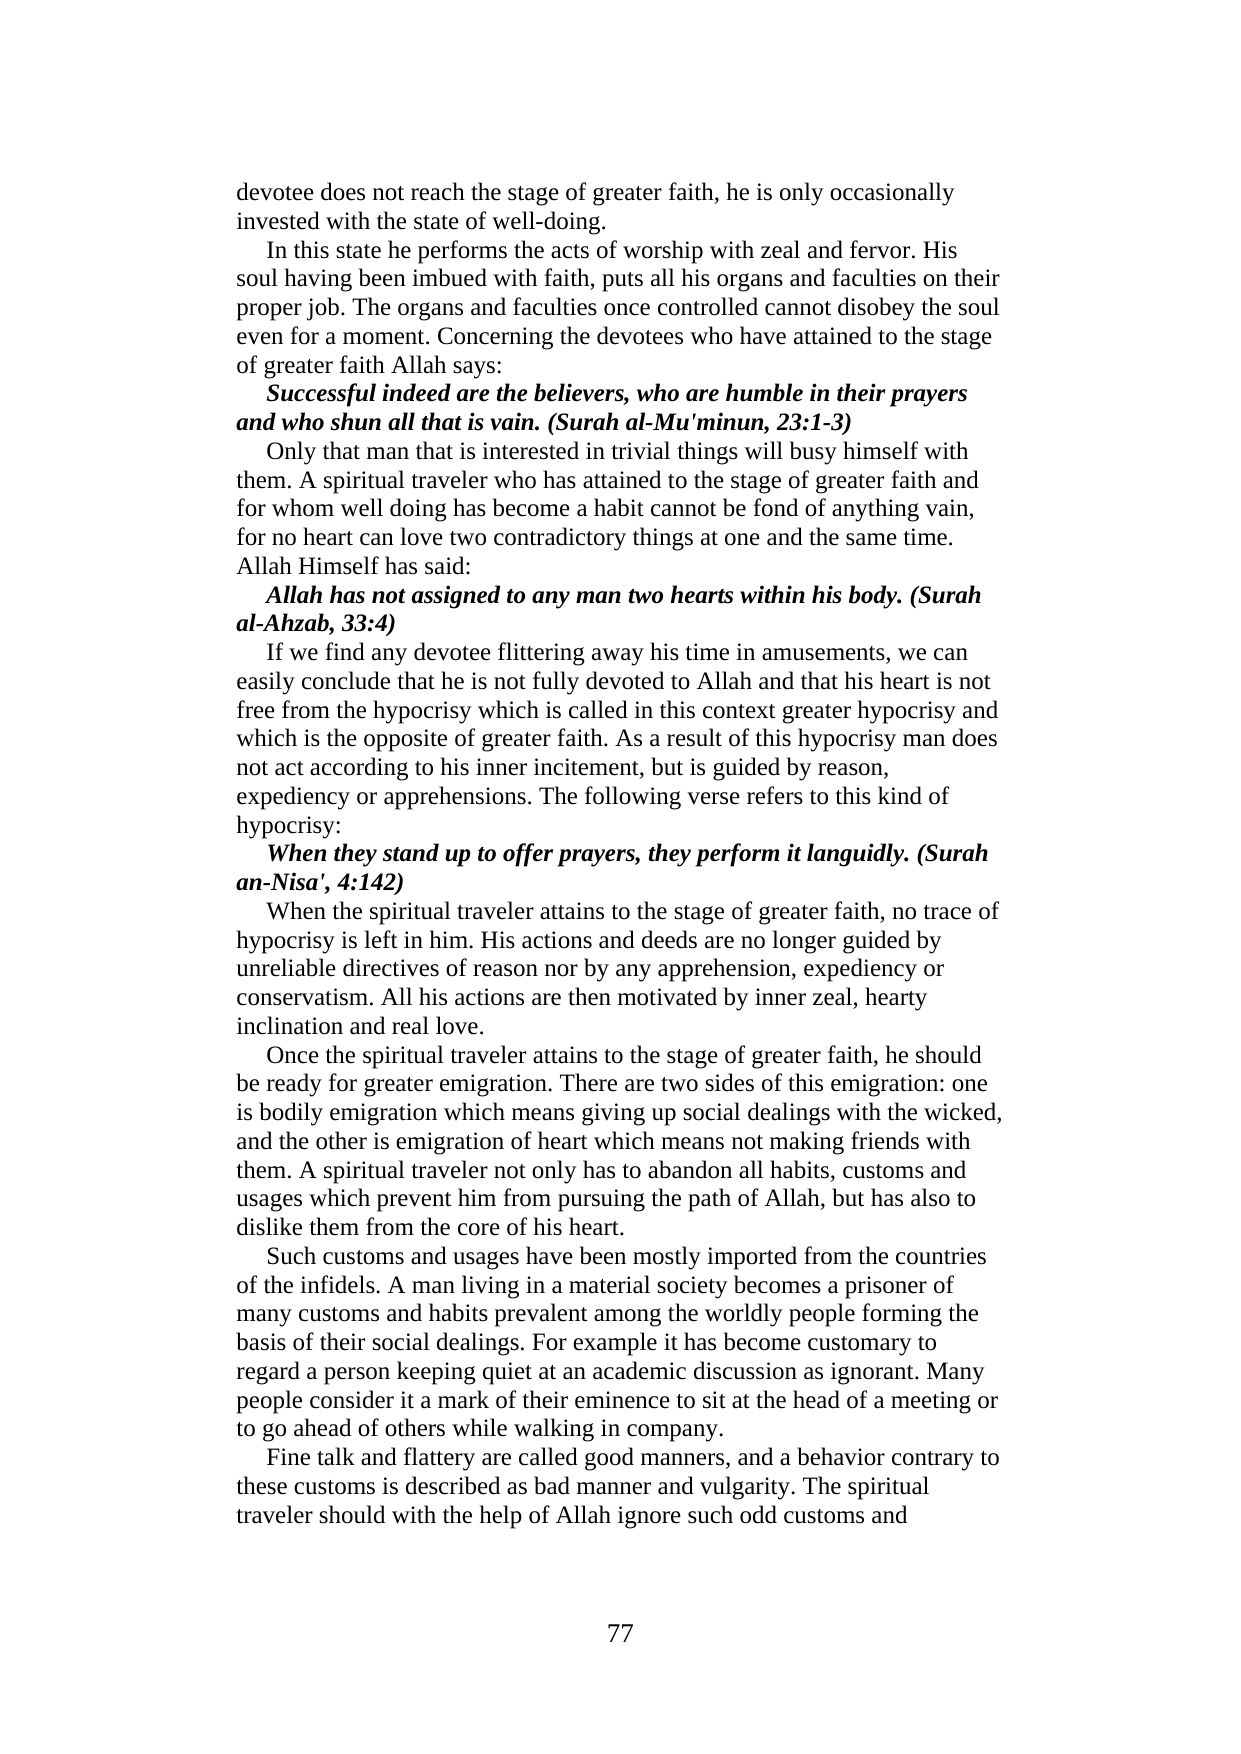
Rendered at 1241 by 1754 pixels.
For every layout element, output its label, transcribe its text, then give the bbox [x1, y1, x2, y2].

text Successful indeed are the believers, who are humble in their prayers and who shun all that is vain. (Surah al-Mu'minun, 23:1-3) [236, 378, 1004, 436]
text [236, 177, 1004, 235]
text Only that man that is interested in trivial things will busy himself with them. A spiritual traveler who has attained to the stage of greater faith and for whom well doing has become a habit cannot be fond of anything vain, for no heart can love two contradictory things at one and the same time. Allah Himself has said: [236, 436, 1004, 580]
text Once the spiritual traveler attains to the stage of greater faith, he should be ready for greater emigration. There are two sides of this emigration: one is bodily emigration which means giving up social dealings with the wicked, and the other is emigration of heart which means not making friends with them. A spiritual traveler not only has to abandon all habits, customs and usages which prevent him from pursuing the path of Allah, but has also to dislike them from the core of his heart. [236, 1040, 1004, 1241]
text In this state he performs the acts of worship with zeal and fervor. His soul having been imbued with faith, puts all his organs and faculties on their proper job. The organs and faculties once controlled cannot disobey the soul even for a moment. Concerning the devotees who have attained to the stage of greater faith Allah says: [236, 235, 1004, 378]
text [236, 1442, 1004, 1528]
text Such customs and usages have been mostly imported from the countries of the infidels. A man living in a material society becomes a prisoner of many customs and habits prevalent among the worldly people forming the basis of their social dealings. For example it has become customary to regard a person keeping quiet at an academic discussion as ignorant. Many people consider it a mark of their eminence to sit at the head of a meeting or to go ahead of others while walking in company. [236, 1241, 1004, 1442]
text If we find any devotee flittering away his time in amusements, we can easily conclude that he is not fully devoted to Allah and that his heart is not free from the hypocrisy which is called in this context greater hypocrisy and which is the opposite of greater faith. As a result of this hypocrisy man does not act according to his inner incitement, but is guided by reason, expediency or apprehensions. The following verse refers to this kind of hypocrisy: [236, 637, 1004, 838]
text When they stand up to offer prayers, they perform it languidly. (Surah an-Nisa', 4:142) [236, 838, 1004, 896]
text When the spiritual traveler attains to the stage of greater faith, no trace of hypocrisy is left in him. His actions and deeds are no longer guided by unreliable directives of reason nor by any apprehension, expediency or conservatism. All his actions are then motivated by inner zeal, hearty inclination and real love. [236, 896, 1004, 1040]
text Allah has not assigned to any man two hearts within his body. (Surah al-Ahzab, 33:4) [236, 580, 1004, 637]
